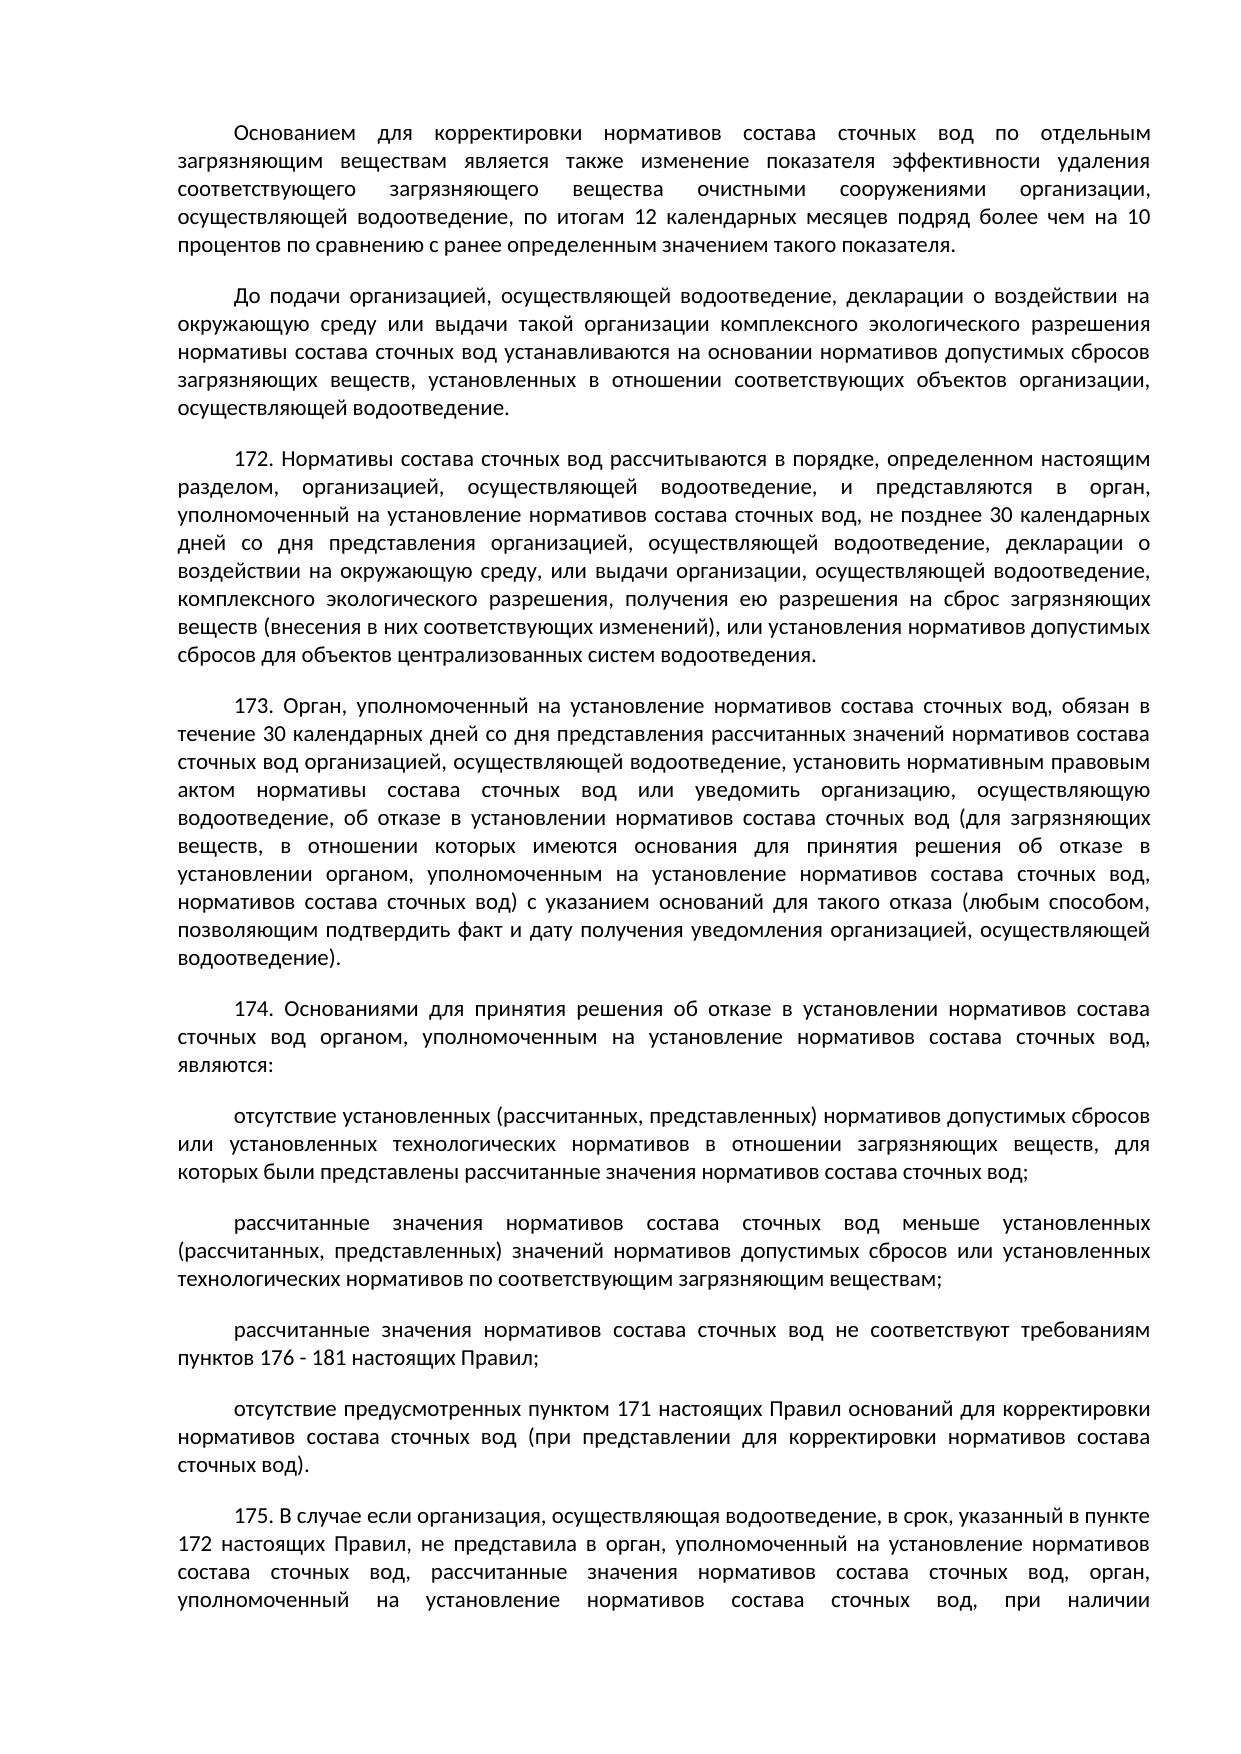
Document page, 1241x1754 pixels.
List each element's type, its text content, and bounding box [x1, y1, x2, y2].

text рассчитанные значения нормативов состава сточных вод меньше установленных (рассчитанных, представленных) значений нормативов допустимых сбросов или установленных технологических нормативов по соответствующим загрязняющим веществам; [177, 1208, 1152, 1292]
text 173. Орган, уполномоченный на установление нормативов состава сточных вод, обязан в течение 30 календарных дней со дня представления рассчитанных значений нормативов состава сточных вод организацией, осуществляющей водоотведение, установить нормативным правовым актом нормативы состава сточных вод или уведомить организацию, осуществляющую водоотведение, об отказе в установлении нормативов состава сточных вод (для загрязняющих веществ, в отношении которых имеются основания для принятия решения об отказе в установлении органом, уполномоченным на установление нормативов состава сточных вод, нормативов состава сточных вод) с указанием оснований для такого отказа (любым способом, позволяющим подтвердить факт и дату получения уведомления организацией, осуществляющей водоотведение). [177, 691, 1152, 971]
text 172. Нормативы состава сточных вод рассчитываются в порядке, определенном настоящим разделом, организацией, осуществляющей водоотведение, и представляются в орган, уполномоченный на установление нормативов состава сточных вод, не позднее 30 календарных дней со дня представления организацией, осуществляющей водоотведение, декларации о воздействии на окружающую среду, или выдачи организации, осуществляющей водоотведение, комплексного экологического разрешения, получения ею разрешения на сброс загрязняющих веществ (внесения в них соответствующих изменений), или установления нормативов допустимых сбросов для объектов централизованных систем водоотведения. [177, 444, 1152, 668]
text отсутствие предусмотренных пунктом 171 настоящих Правил оснований для корректировки нормативов состава сточных вод (при представлении для корректировки нормативов состава сточных вод). [177, 1394, 1152, 1478]
text До подачи организацией, осуществляющей водоотведение, декларации о воздействии на окружающую среду или выдачи такой организации комплексного экологического разрешения нормативы состава сточных вод устанавливаются на основании нормативов допустимых сбросов загрязняющих веществ, установленных в отношении соответствующих объектов организации, осуществляющей водоотведение. [177, 281, 1152, 421]
text рассчитанные значения нормативов состава сточных вод не соответствуют требованиям пунктов 176 - 181 настоящих Правил; [177, 1315, 1152, 1371]
text отсутствие установленных (рассчитанных, представленных) нормативов допустимых сбросов или установленных технологических нормативов в отношении загрязняющих веществ, для которых были представлены рассчитанные значения нормативов состава сточных вод; [177, 1101, 1152, 1185]
text Основанием для корректировки нормативов состава сточных вод по отдельным загрязняющим веществам является также изменение показателя эффективности удаления соответствующего загрязняющего вещества очистными сооружениями организации, осуществляющей водоотведение, по итогам 12 календарных месяцев подряд более чем на 10 процентов по сравнению с ранее определенным значением такого показателя. [177, 118, 1152, 258]
text 174. Основаниями для принятия решения об отказе в установлении нормативов состава сточных вод органом, уполномоченным на установление нормативов состава сточных вод, являются: [177, 994, 1152, 1078]
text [177, 1501, 1152, 1613]
